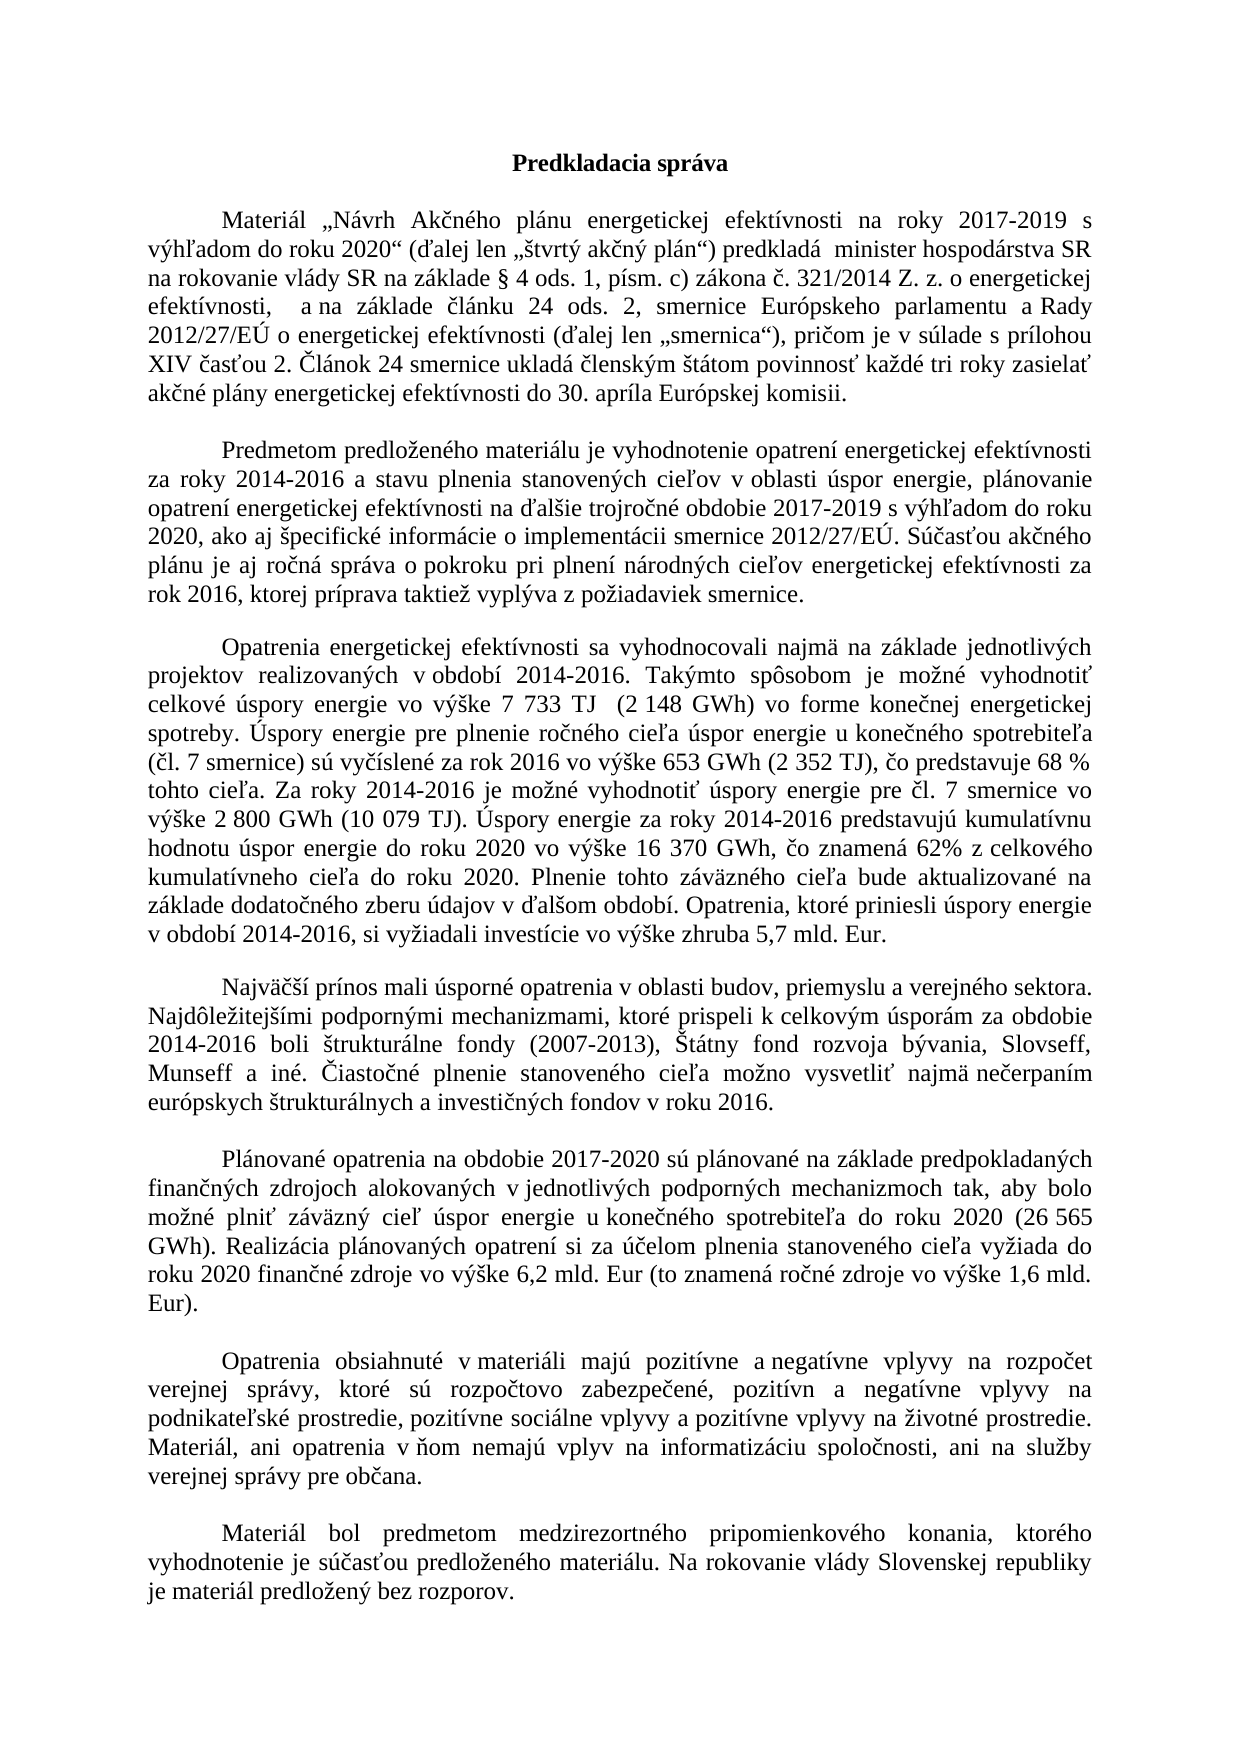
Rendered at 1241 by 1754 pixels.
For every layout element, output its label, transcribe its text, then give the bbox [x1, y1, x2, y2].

text Predkladacia správa [148, 148, 1093, 176]
text Najväčší prínos mali úsporné opatrenia v oblasti budov, priemyslu a verejného sektora. Najdôležitejšími podpornými mechanizmami, ktoré prispeli k celkovým úsporám za obdobie 2014-2016 boli štrukturálne fondy (2007-2013), Štátny fond rozvoja bývania, Slovseff, Munseff a iné. Čiastočné plnenie stanoveného cieľa možno vysvetliť najmä nečerpaním európskych štrukturálnych a investičných fondov v roku 2016. [148, 972, 1093, 1116]
text Opatrenia obsiahnuté v materiáli majú pozitívne a negatívne vplyvy na rozpočet verejnej správy, ktoré sú rozpočtovo zabezpečené, pozitívn a negatívne vplyvy na podnikateľské prostredie, pozitívne sociálne vplyvy a pozitívne vplyvy na životné prostredie. Materiál, ani opatrenia v ňom nemajú vplyv na informatizáciu spoločnosti, ani na služby verejnej správy pre občana. [148, 1346, 1093, 1489]
text Opatrenia energetickej efektívnosti sa vyhodnocovali najmä na základe jednotlivých projektov realizovaných v období 2014-2016. Takýmto spôsobom je možné vyhodnotiť celkové úspory energie vo výške 7 733 TJ (2 148 GWh) vo forme konečnej energetickej spotreby. Úspory energie pre plnenie ročného cieľa úspor energie u konečného spotrebiteľa (čl. 7 smernice) sú vyčíslené za rok 2016 vo výške 653 GWh (2 352 TJ), čo predstavuje 68 % tohto cieľa. Za roky 2014-2016 je možné vyhodnotiť úspory energie pre čl. 7 smernice vo výške 2 800 GWh (10 079 TJ). Úspory energie za roky 2014-2016 predstavujú kumulatívnu hodnotu úspor energie do roku 2020 vo výške 16 370 GWh, čo znamená 62% z celkového kumulatívneho cieľa do roku 2020. Plnenie tohto záväzného cieľa bude aktualizované na základe dodatočného zberu údajov v ďalšom období. Opatrenia, ktoré priniesli úspory energie v období 2014-2016, si vyžiadali investície vo výške zhruba 5,7 mld. Eur. [148, 632, 1093, 948]
text Materiál „Návrh Akčného plánu energetickej efektívnosti na roky 2017-2019 s výhľadom do roku 2020“ (ďalej len „štvrtý akčný plán“) predkladá minister hospodárstva SR na rokovanie vlády SR na základe § 4 ods. 1, písm. c) zákona č. 321/2014 Z. z. o energetickej efektívnosti, a na základe článku 24 ods. 2, smernice Európskeho parlamentu a Rady 2012/27/EÚ o energetickej efektívnosti (ďalej len „smernica“), pričom je v súlade s prílohou XIV časťou 2. Článok 24 smernice ukladá členským štátom povinnosť každé tri roky zasielať akčné plány energetickej efektívnosti do 30. apríla Európskej komisii. [148, 205, 1093, 406]
text Materiál bol predmetom medzirezortného pripomienkového konania, ktorého vyhodnotenie je súčasťou predloženého materiálu. Na rokovanie vlády Slovenskej republiky je materiál predložený bez rozporov. [148, 1518, 1093, 1604]
text Predmetom predloženého materiálu je vyhodnotenie opatrení energetickej efektívnosti za roky 2014-2016 a stavu plnenia stanovených cieľov v oblasti úspor energie, plánovanie opatrení energetickej efektívnosti na ďalšie trojročné obdobie 2017-2019 s výhľadom do roku 2020, ako aj špecifické informácie o implementácii smernice 2012/27/EÚ. Súčasťou akčného plánu je aj ročná správa o pokroku pri plnení národných cieľov energetickej efektívnosti za rok 2016, ktorej príprava taktiež vyplýva z požiadaviek smernice. [148, 435, 1093, 608]
text Plánované opatrenia na obdobie 2017-2020 sú plánované na základe predpokladaných finančných zdrojoch alokovaných v jednotlivých podporných mechanizmoch tak, aby bolo možné plniť záväzný cieľ úspor energie u konečného spotrebiteľa do roku 2020 (26 565 GWh). Realizácia plánovaných opatrení si za účelom plnenia stanoveného cieľa vyžiada do roku 2020 finančné zdroje vo výške 6,2 mld. Eur (to znamená ročné zdroje vo výške 1,6 mld. Eur). [148, 1144, 1093, 1317]
